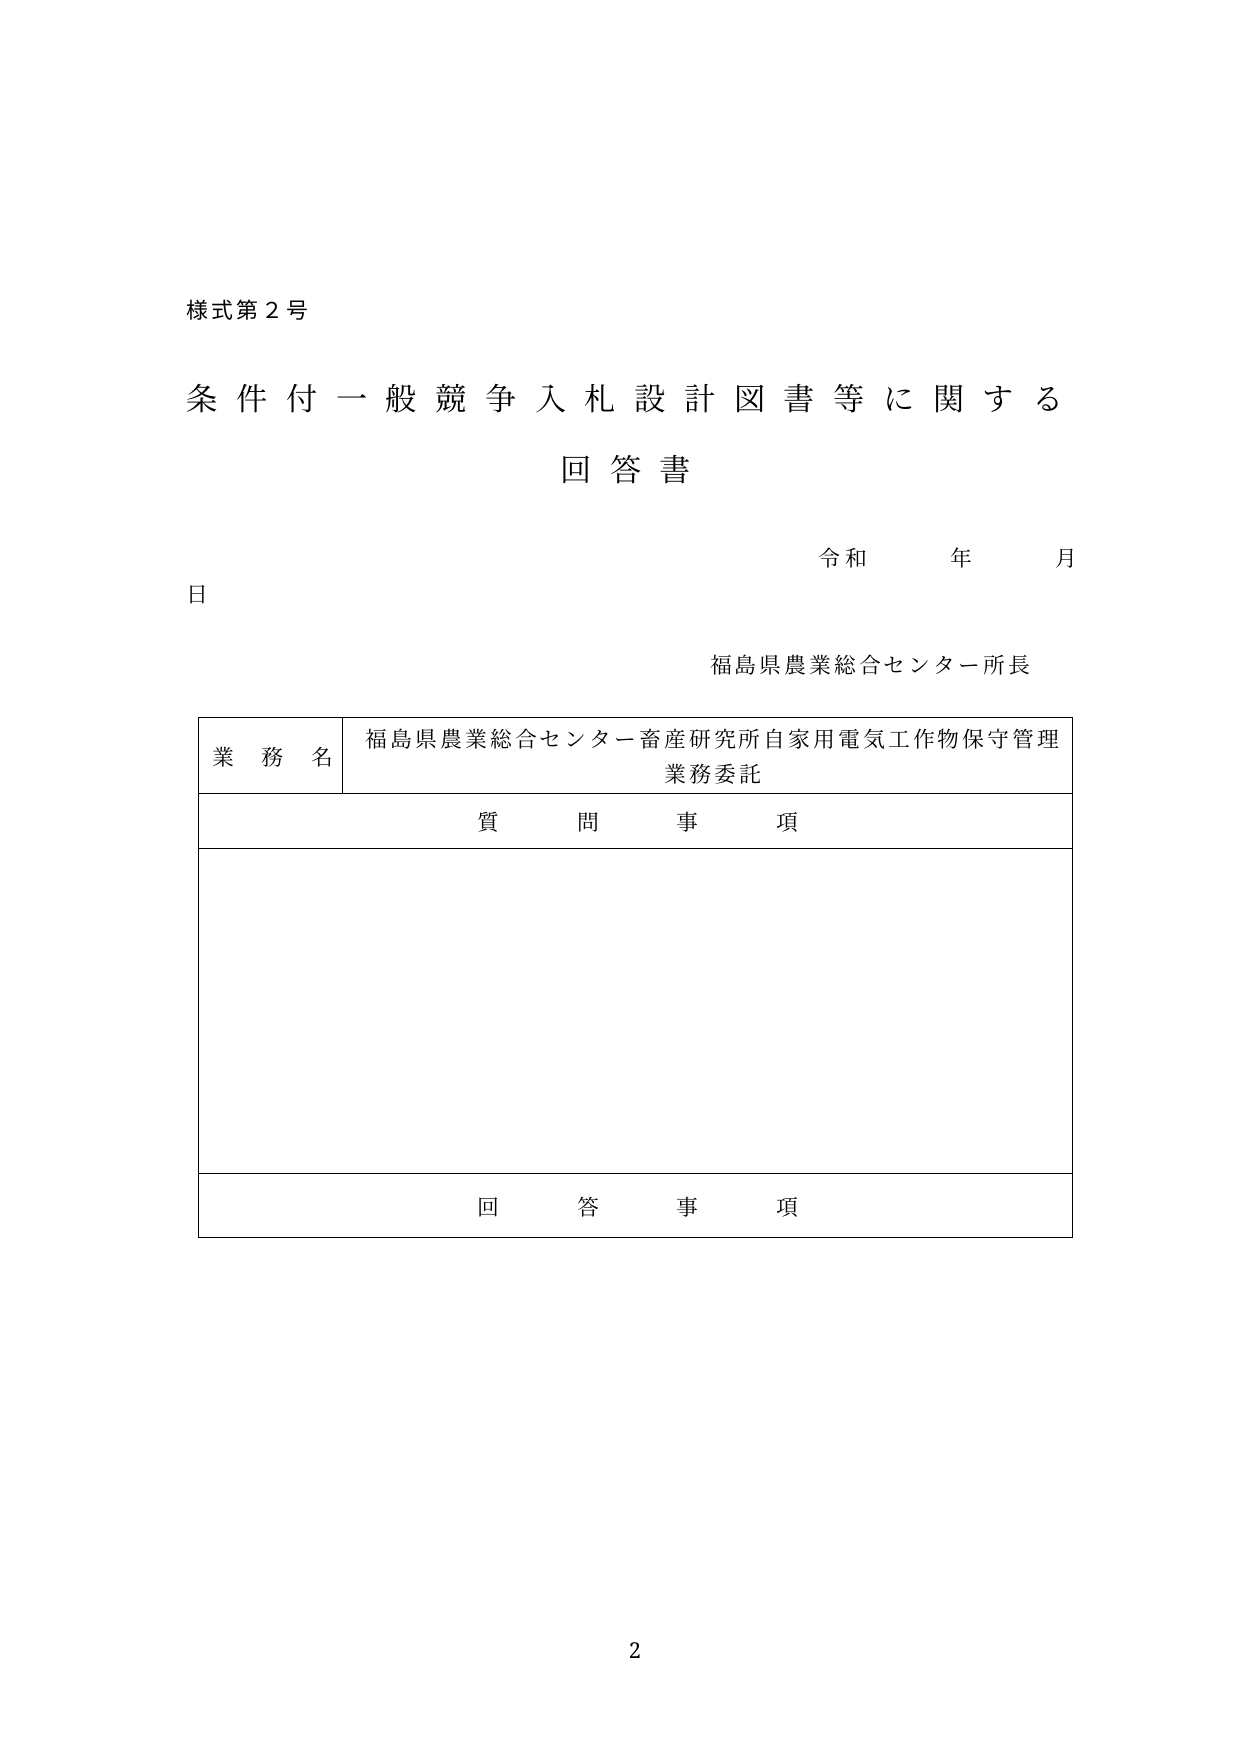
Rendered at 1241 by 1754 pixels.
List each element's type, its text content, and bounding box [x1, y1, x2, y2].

text 条件付一般競争入札設計図書等に関する回答書 [187, 362, 1083, 504]
table_cell 回 答 事 項 [199, 1174, 1072, 1237]
table_header 業 務 名 [199, 718, 342, 793]
table_header 福島県農業総合センター畜産研究所自家用電気工作物保守管理業務委託 [343, 718, 1072, 793]
text 福島県農業総合センター所長 [187, 646, 1083, 682]
text 様式第２号 [187, 291, 1083, 326]
text 令和 年 月 日 [187, 539, 1083, 611]
table_cell [199, 849, 1072, 1173]
table_cell 質 問 事 項 [199, 794, 1072, 848]
